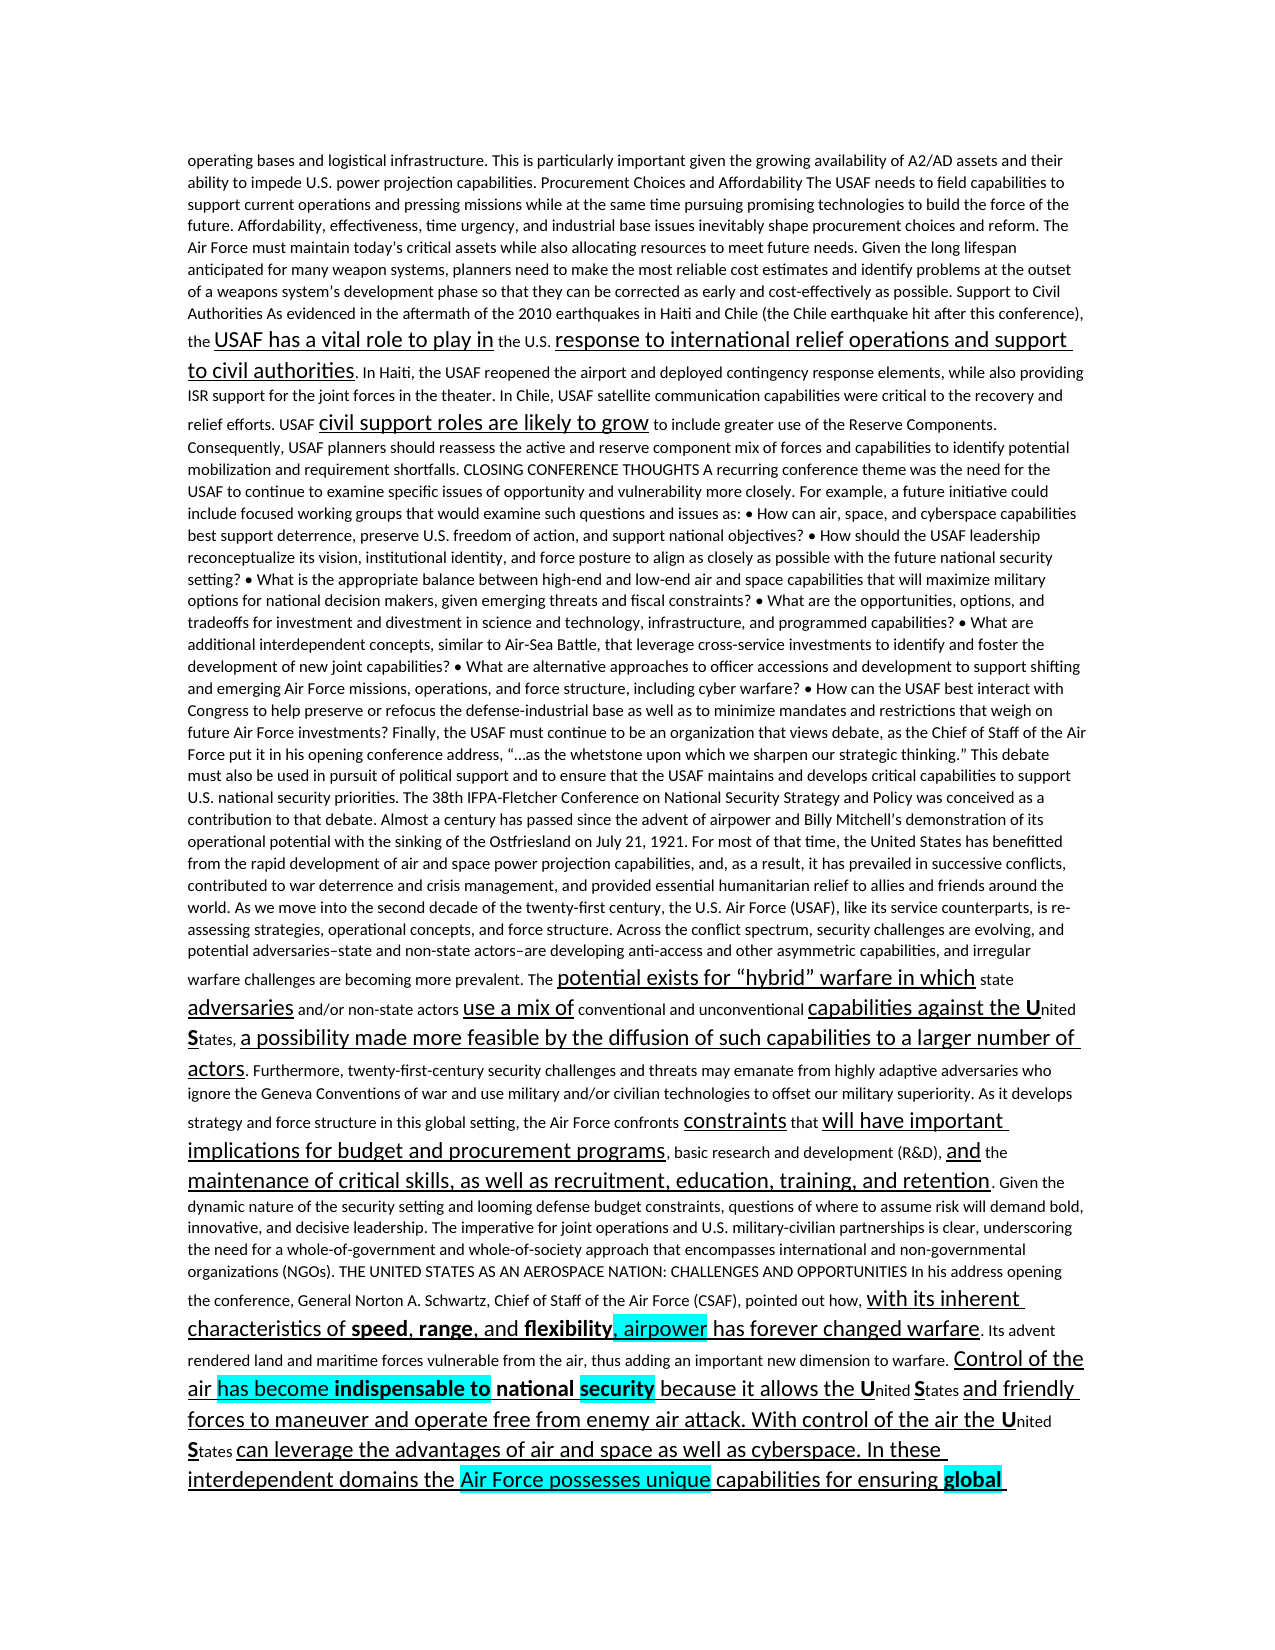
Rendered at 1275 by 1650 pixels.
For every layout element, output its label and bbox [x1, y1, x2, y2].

text [187, 150, 1087, 1493]
